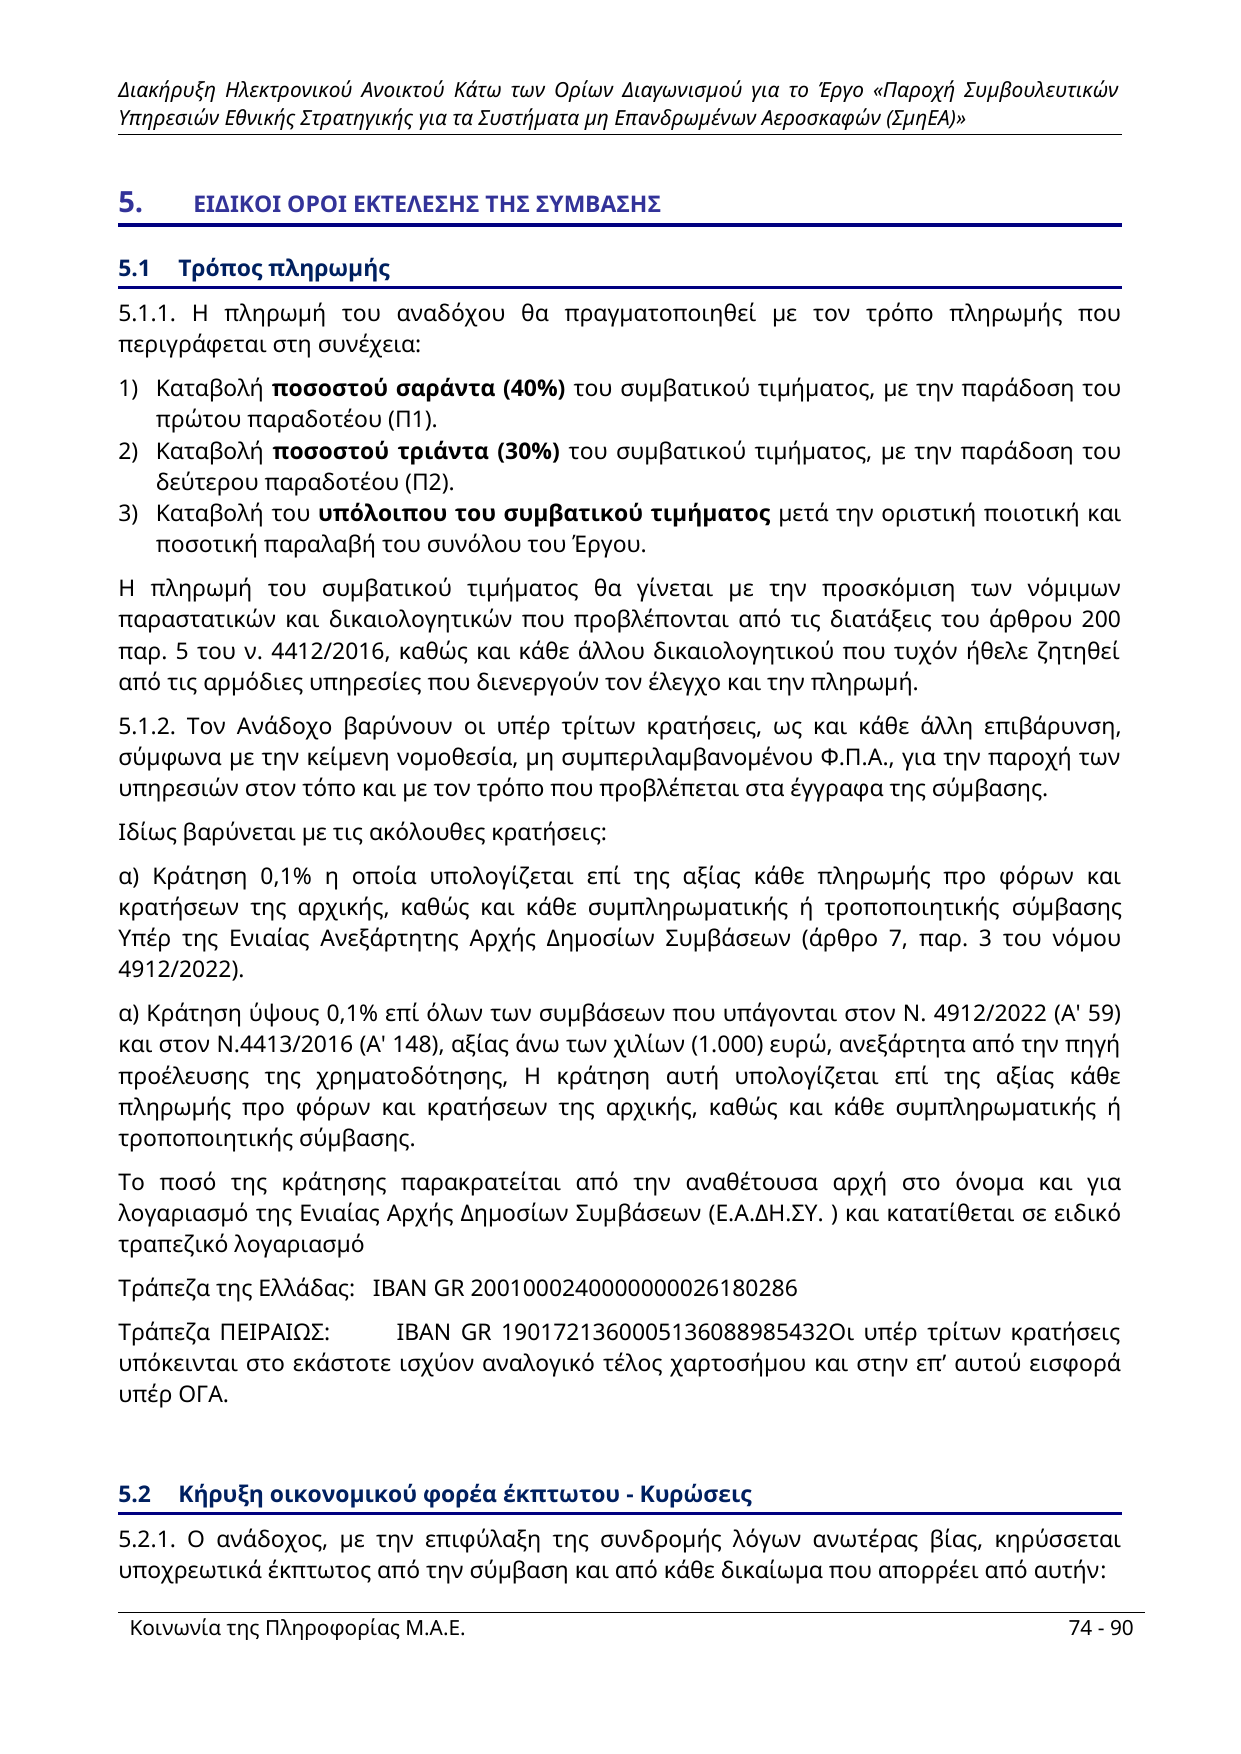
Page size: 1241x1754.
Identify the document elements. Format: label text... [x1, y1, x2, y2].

subtitle ΕΙΔΙΚΟΙ ΟΡΟΙ ΕΚΤΕΛΕΣΗΣ ΤΗΣ ΣΥΜΒΑΣΗΣ [118, 181, 1122, 223]
text α) Κράτηση 0,1% η οποία υπολογίζεται επί της αξίας κάθε πληρωμής προ φόρων και κρατήσεων της αρχικής, καθώς και κάθε συμπληρωματικής ή τροποποιητικής σύμβασης Υπέρ της Ενιαίας Ανεξάρτητης Αρχής Δημοσίων Συμβάσεων (άρθρο 7, παρ. 3 του νόμου 4912/2022). [118, 859, 1122, 984]
subtitle Τρόπος πληρωμής [118, 252, 1122, 286]
text Ιδίως βαρύνεται με τις ακόλουθες κρατήσεις: [118, 816, 1122, 847]
text 5.1.1. Η πληρωμή του αναδόχου θα πραγματοποιηθεί με τον τρόπο πληρωμής που περιγράφεται στη συνέχεια: [118, 297, 1122, 359]
text Η πληρωμή του συμβατικού τιμήματος θα γίνεται με την προσκόμιση των νόμιμων παραστατικών και δικαιολογητικών που προβλέπονται από τις διατάξεις του άρθρου 200 παρ. 5 του ν. 4412/2016, καθώς και κάθε άλλου δικαιολογητικού που τυχόν ήθελε ζητηθεί από τις αρμόδιες υπηρεσίες που διενεργούν τον έλεγχο και την πληρωμή. [118, 572, 1122, 697]
subtitle Κήρυξη οικονομικού φορέα έκπτωτου - Κυρώσεις [118, 1478, 1122, 1512]
text 5.1.2. Toν Ανάδοχο βαρύνουν οι υπέρ τρίτων κρατήσεις, ως και κάθε άλλη επιβάρυνση, σύμφωνα με την κείμενη νομοθεσία, μη συμπεριλαμβανομένου Φ.Π.Α., για την παροχή των υπηρεσιών στον τόπο και με τον τρόπο που προβλέπεται στα έγγραφα της σύμβασης. [118, 709, 1122, 803]
text Το ποσό της κράτησης παρακρατείται από την αναθέτουσα αρχή στο όνομα και για λογαριασμό της Ενιαίας Αρχής Δημοσίων Συμβάσεων (Ε.Α.ΔΗ.ΣΥ. ) και κατατίθεται σε ειδικό τραπεζικό λογαριασμό [118, 1166, 1122, 1259]
text α) Κράτηση ύψους 0,1% επί όλων των συμβάσεων που υπάγονται στον Ν. 4912/2022 (Α' 59) και στον Ν.4413/2016 (Α' 148), αξίας άνω των χιλίων (1.000) ευρώ, ανεξάρτητα από την πηγή προέλευσης της χρηματοδότησης, Η κράτηση αυτή υπολογίζεται επί της αξίας κάθε πληρωμής προ φόρων και κρατήσεων της αρχικής, καθώς και κάθε συμπληρωματικής ή τροποποιητικής σύμβασης. [118, 997, 1122, 1153]
list Καταβολή του υπόλοιπου του συμβατικού τιμήματος μετά την οριστική ποιοτική και ποσοτική παραλαβή του συνόλου του Έργου. [118, 497, 1122, 559]
list Καταβολή ποσοστού τριάντα (30%) του συμβατικού τιμήματος, με την παράδοση του δεύτερου παραδοτέου (Π2). [118, 434, 1122, 497]
text Τράπεζα της Ελλάδας: ΙΒΑΝ GR 2001000240000000026180286 [118, 1272, 1122, 1303]
text Τράπεζα ΠΕΙΡΑΙΩΣ: ΙΒΑΝ GR 1901721360005136088985432Οι υπέρ τρίτων κρατήσεις υπόκεινται στο εκάστοτε ισχύον αναλογικό τέλος χαρτοσήμου και στην επ’ αυτού εισφορά υπέρ ΟΓΑ. [118, 1316, 1122, 1409]
text 5.2.1. Ο ανάδοχος, με την επιφύλαξη της συνδρομής λόγων ανωτέρας βίας, κηρύσσεται υποχρεωτικά έκπτωτος από την σύμβαση και από κάθε δικαίωμα που απορρέει από αυτήν: [118, 1523, 1122, 1586]
list Καταβολή ποσοστού σαράντα (40%) του συμβατικού τιμήματος, με την παράδοση του πρώτου παραδοτέου (Π1). [118, 372, 1122, 434]
